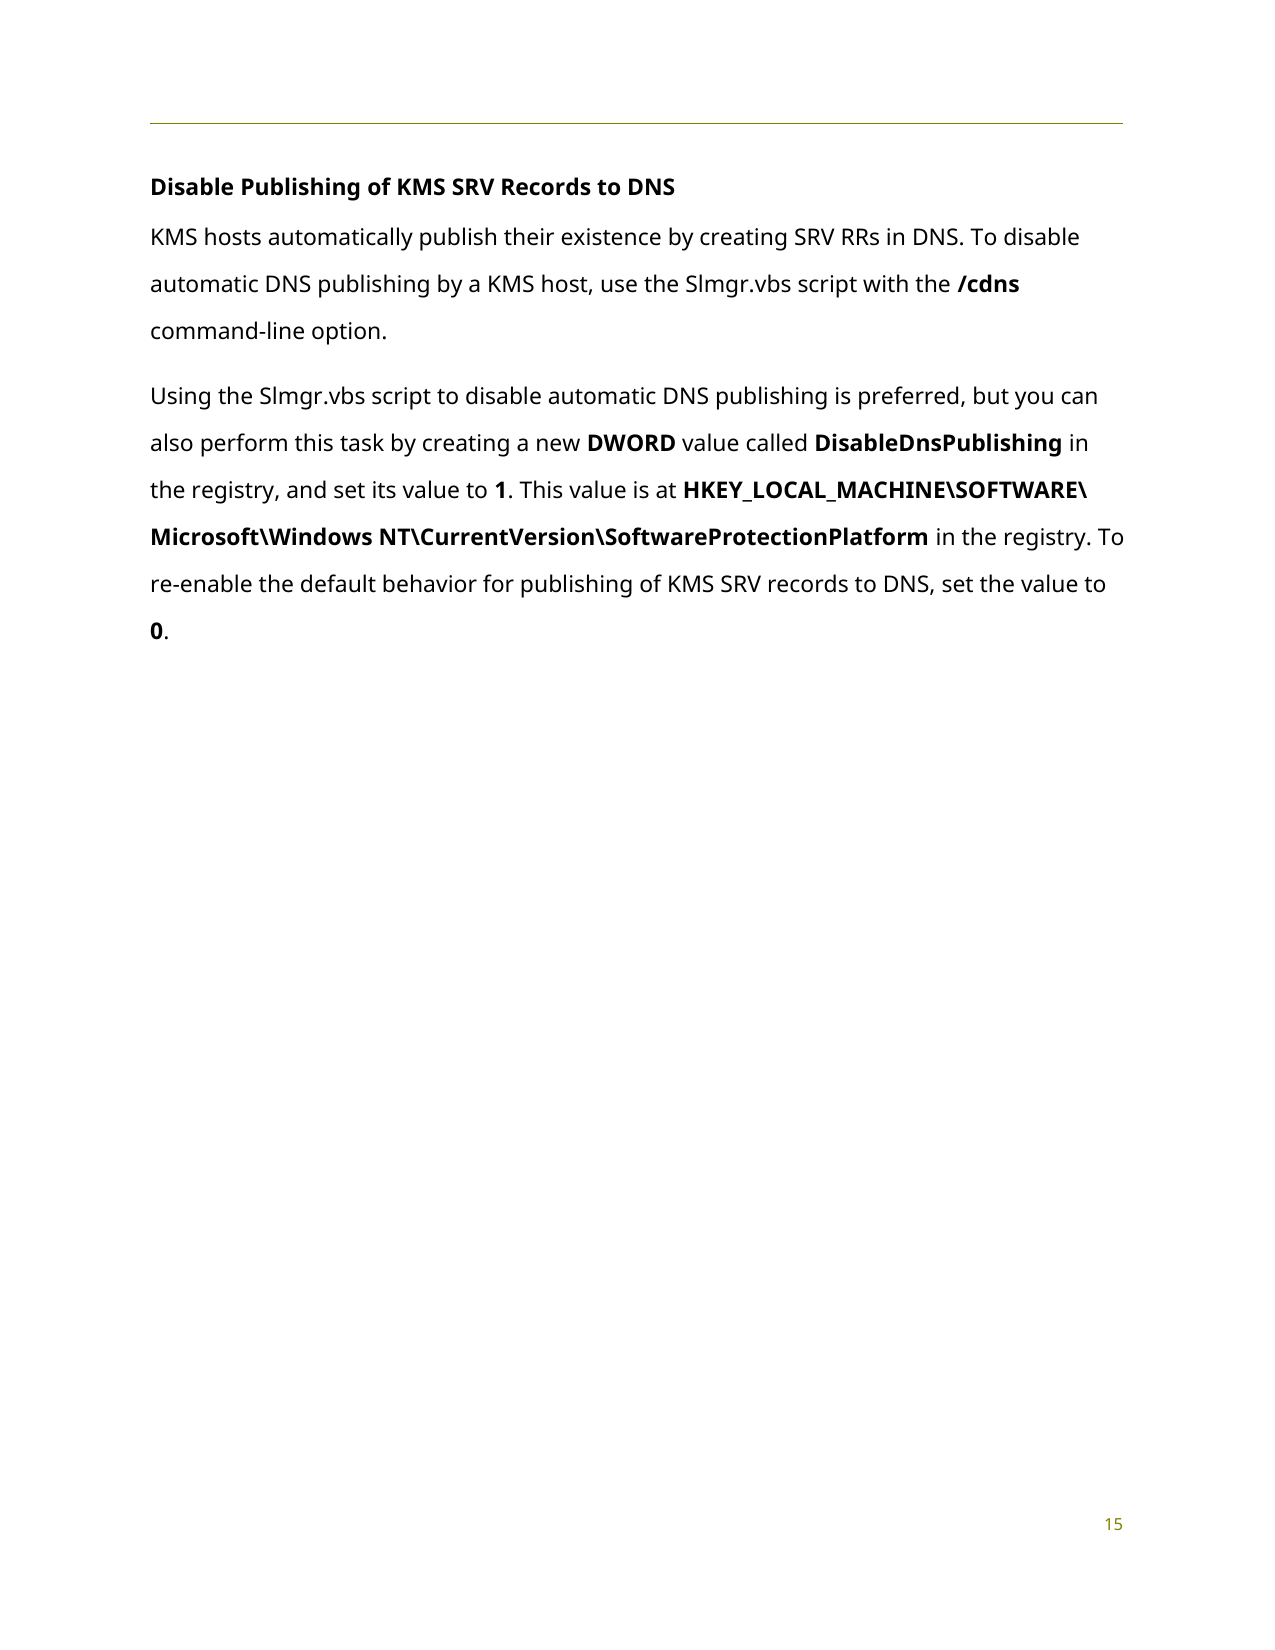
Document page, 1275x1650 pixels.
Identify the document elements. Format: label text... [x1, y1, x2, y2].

text KMS hosts automatically publish their existence by creating SRV RRs in DNS. To disable automatic DNS publishing by a KMS host, use the Slmgr.vbs script with the /cdns command-line option. [150, 221, 1125, 346]
text Using the Slmgr.vbs script to disable automatic DNS publishing is preferred, but you can also perform this task by creating a new DWORD value called DisableDnsPublishing in the registry, and set its value to 1. This value is at HKEY_LOCAL_MACHINE\SOFTWARE\Microsoft\Windows NT\CurrentVersion\SoftwareProtectionPlatform in the registry. To re-enable the default behavior for publishing of KMS SRV records to DNS, set the value to 0. [150, 380, 1125, 646]
subtitle Disable Publishing of KMS SRV Records to DNS [150, 171, 1125, 202]
